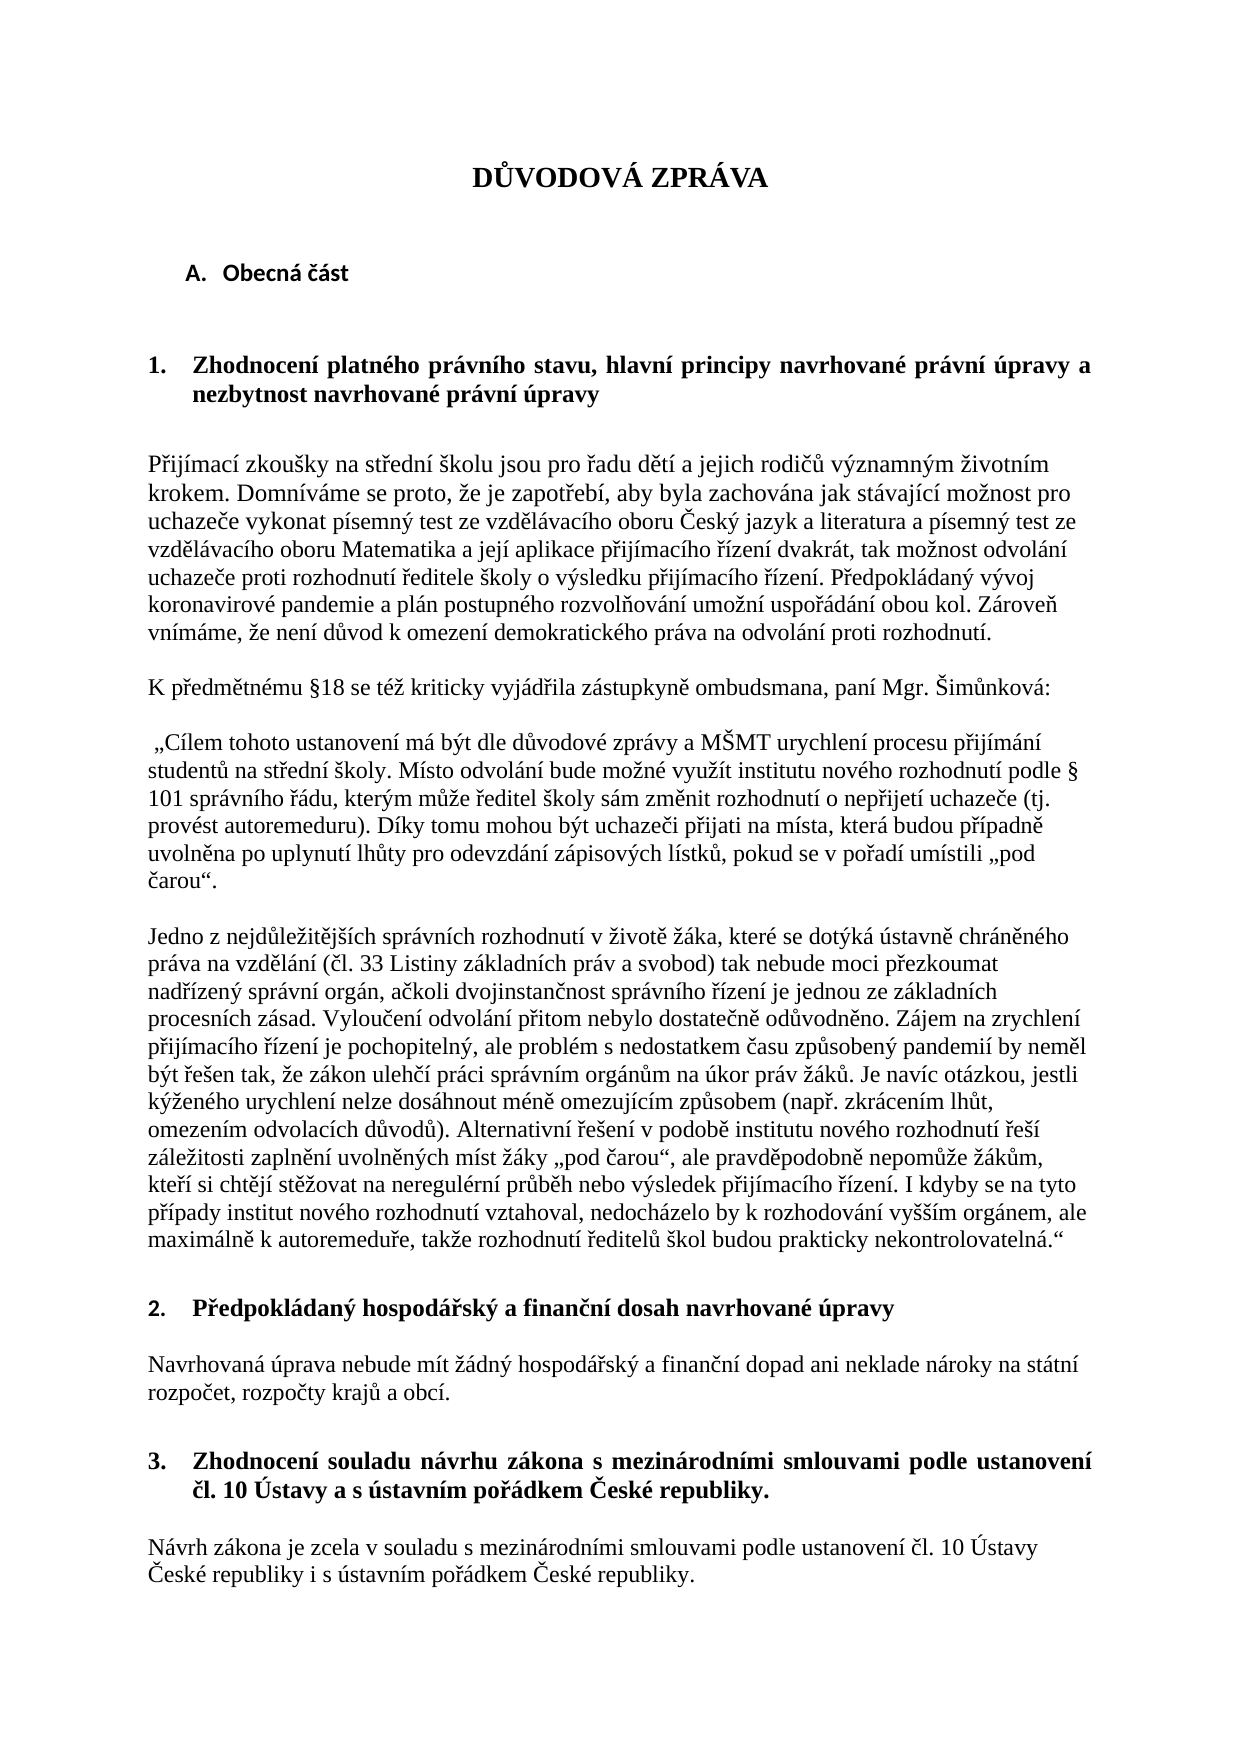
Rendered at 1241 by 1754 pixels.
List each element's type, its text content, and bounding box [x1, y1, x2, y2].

text „Cílem tohoto ustanovení má být dle důvodové zprávy a MŠMT urychlení procesu přijímání studentů na střední školy. Místo odvolání bude možné využít institutu nového rozhodnutí podle § 101 správního řádu, kterým může ředitel školy sám změnit rozhodnutí o nepřijetí uchazeče (tj. provést autoremeduru). Díky tomu mohou být uchazeči přijati na místa, která budou případně uvolněna po uplynutí lhůty pro odevzdání zápisových lístků, pokud se v pořadí umístili „pod čarou“. [148, 728, 1093, 894]
text Jedno z nejdůležitějších správních rozhodnutí v životě žáka, které se dotýká ústavně chráněného práva na vzdělání (čl. 33 Listiny základních práv a svobod) tak nebude moci přezkoumat nadřízený správní orgán, ačkoli dvojinstančnost správního řízení je jednou ze základních procesních zásad. Vyloučení odvolání přitom nebylo dostatečně odůvodněno. Zájem na zrychlení přijímacího řízení je pochopitelný, ale problém s nedostatkem času způsobený pandemií by neměl být řešen tak, že zákon ulehčí práci správním orgánům na úkor práv žáků. Je navíc otázkou, jestli kýženého urychlení nelze dosáhnout méně omezujícím způsobem (např. zkrácením lhůt, omezením odvolacích důvodů). Alternativní řešení v podobě institutu nového rozhodnutí řeší záležitosti zaplnění uvolněných míst žáky „pod čarou“, ale pravděpodobně nepomůže žákům, kteří si chtějí stěžovat na neregulérní průběh nebo výsledek přijímacího řízení. I kdyby se na tyto případy institut nového rozhodnutí vztahoval, nedocházelo by k rozhodování vyšším orgánem, ale maximálně k autoremeduře, takže rozhodnutí ředitelů škol budou prakticky nekontrolovatelná.“ [148, 922, 1093, 1253]
list Obecná část [185, 257, 1093, 287]
text Přijímací zkoušky na střední školu jsou pro řadu dětí a jejich rodičů významným životním krokem. Domníváme se proto, že je zapotřebí, aby byla zachována jak stávající možnost pro uchazeče vykonat písemný test ze vzdělávacího oboru Český jazyk a literatura a písemný test ze vzdělávacího oboru Matematika a její aplikace přijímacího řízení dvakrát, tak možnost odvolání uchazeče proti rozhodnutí ředitele školy o výsledku přijímacího řízení. Předpokládaný vývoj koronavirové pandemie a plán postupného rozvolňování umožní uspořádání obou kol. Zároveň vnímáme, že není důvod k omezení demokratického práva na odvolání proti rozhodnutí. [148, 449, 1093, 646]
list Zhodnocení platného právního stavu, hlavní principy navrhované právní úpravy a nezbytnost navrhované právní úpravy [148, 350, 1093, 408]
list Zhodnocení souladu návrhu zákona s mezinárodními smlouvami podle ustanovení čl. 10 Ústavy a s ústavním pořádkem České republiky. [148, 1446, 1093, 1504]
text Návrh zákona je zcela v souladu s mezinárodními smlouvami podle ustanovení čl. 10 Ústavy České republiky i s ústavním pořádkem České republiky. [148, 1533, 1093, 1588]
text Navrhovaná úprava nebude mít žádný hospodářský a finanční dopad ani neklade nároky na státní rozpočet, rozpočty krajů a obcí. [148, 1350, 1093, 1405]
list Předpokládaný hospodářský a finanční dosah navrhované úpravy [148, 1293, 1093, 1322]
text K předmětnému §18 se též kriticky vyjádřila zástupkyně ombudsmana, paní Mgr. Šimůnková: [148, 673, 1093, 701]
text DŮVODOVÁ ZPRÁVA [148, 160, 1093, 194]
